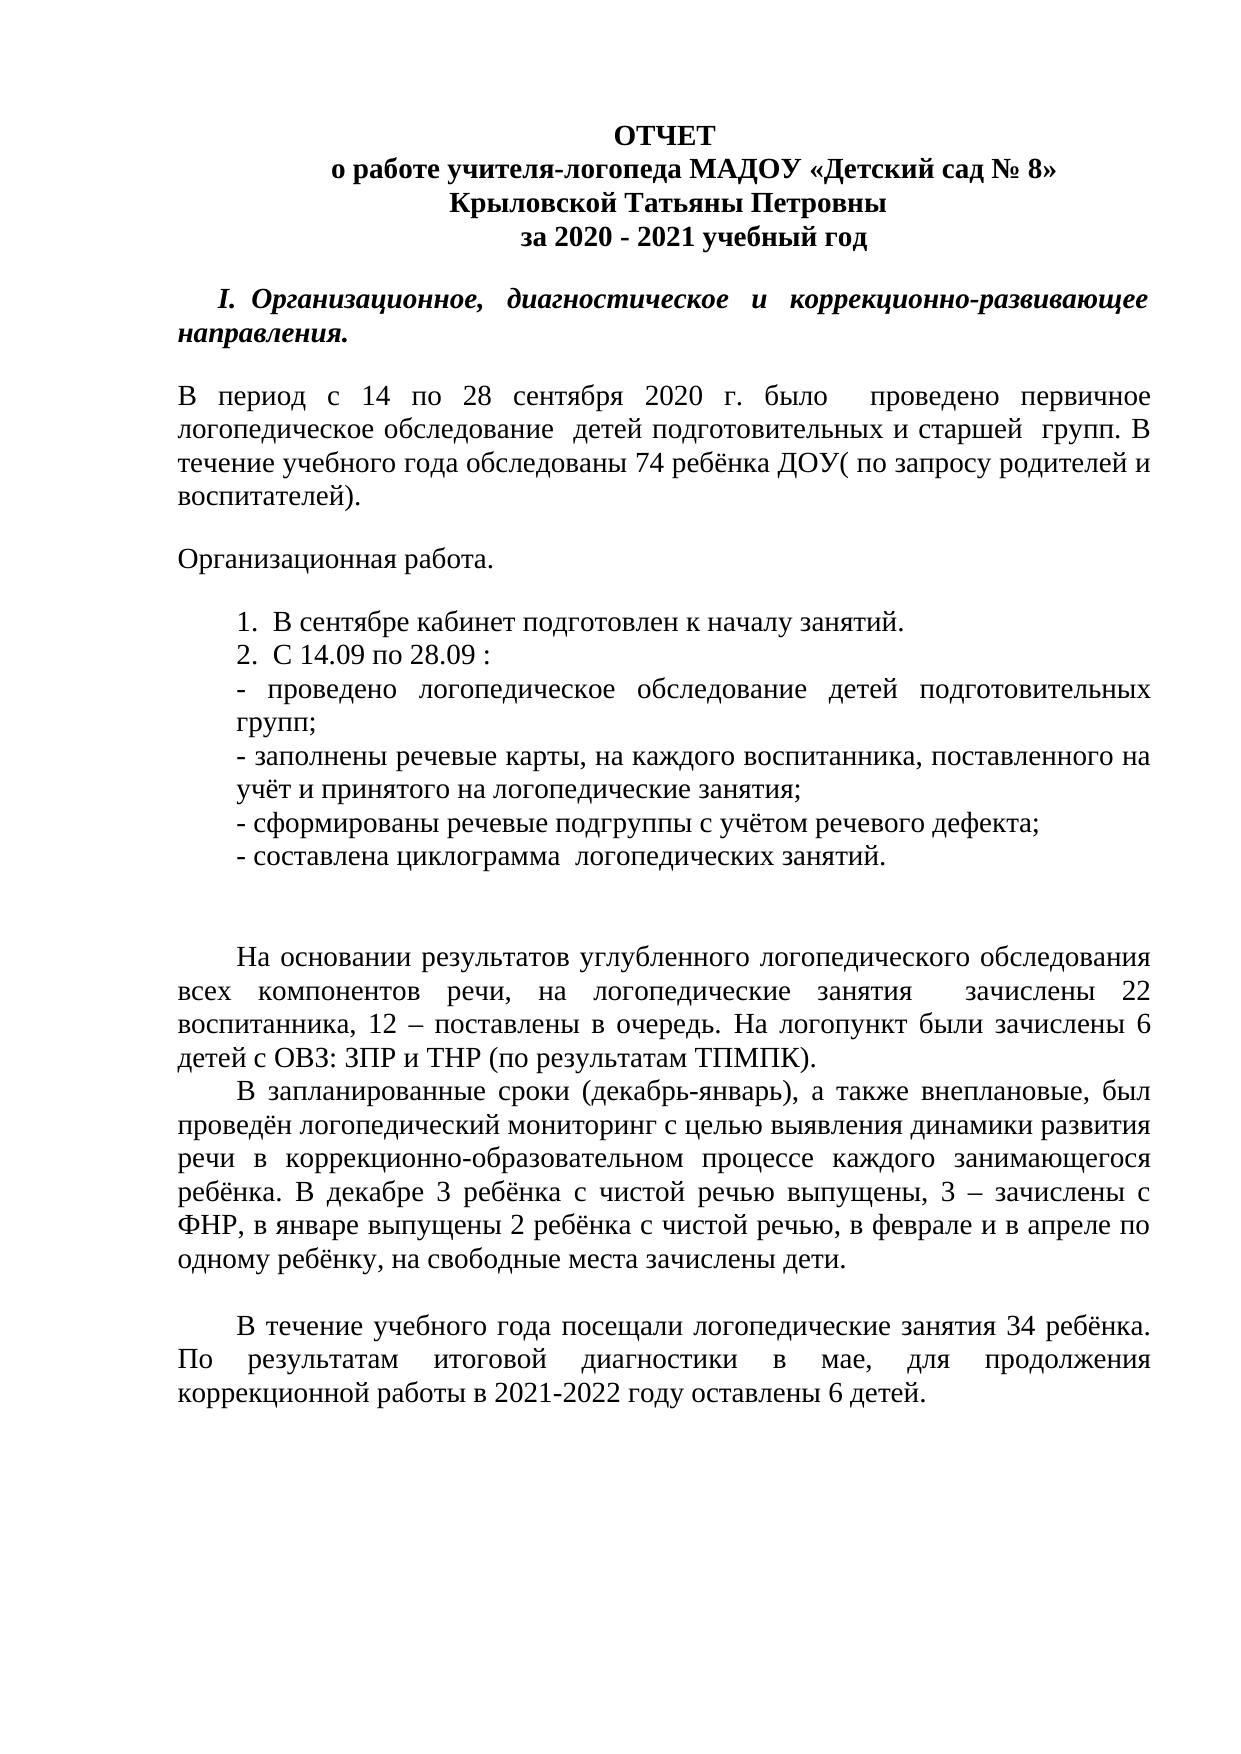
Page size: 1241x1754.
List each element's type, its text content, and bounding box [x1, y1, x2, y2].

list 2. С 14.09 по 28.09 : [236, 637, 1152, 671]
text за 2020 - 2021 учебный год [177, 219, 1152, 252]
list - проведено логопедическое обследование детей подготовительных групп; [236, 671, 1152, 738]
list В течение учебного года посещали логопедические занятия 34 ребёнка. По результатам итоговой диагностики в мае, для продолжения коррекционной работы в 2021-2022 году оставлены 6 детей. [177, 1308, 1152, 1409]
list 1. В сентябре кабинет подготовлен к началу занятий. [236, 604, 1152, 637]
list - составлена циклограмма логопедических занятий. [236, 838, 1152, 872]
list - сформированы речевые подгруппы с учётом речевого дефекта; [236, 805, 1152, 838]
text В период с 14 по 28 сентября 2020 г. было проведено первичное логопедическое обследование детей подготовительных и старшей групп. В течение учебного года обследованы 74 ребёнка ДОУ( по запросу родителей и воспитателей). [177, 378, 1152, 512]
list - заполнены речевые карты, на каждого воспитанника, поставленного на учёт и принятого на логопедические занятия; [236, 738, 1152, 805]
list На основании результатов углубленного логопедического обследования всех компонентов речи, на логопедические занятия зачислены 22 воспитанника, 12 – поставлены в очередь. На логопункт были зачислены 6 детей с ОВЗ: ЗПР и ТНР (по результатам ТПМПК). [177, 939, 1152, 1073]
list Организационное, диагностическое и коррекционно-развивающее направления. [177, 281, 1152, 348]
text Организационная работа. [177, 541, 1152, 574]
text ОТЧЕТ [177, 118, 1152, 152]
text о работе учителя-логопеда МАДОУ «Детский сад № 8» Крыловской Татьяны Петровны [177, 152, 1152, 219]
list В запланированные сроки (декабрь-январь), а также внеплановые, был проведён логопедический мониторинг с целью выявления динамики развития речи в коррекционно-образовательном процессе каждого занимающегося ребёнка. В декабре 3 ребёнка с чистой речью выпущены, 3 – зачислены с ФНР, в январе выпущены 2 ребёнка с чистой речью, в феврале и в апреле по одному ребёнку, на свободные места зачислены дети. [177, 1073, 1152, 1274]
